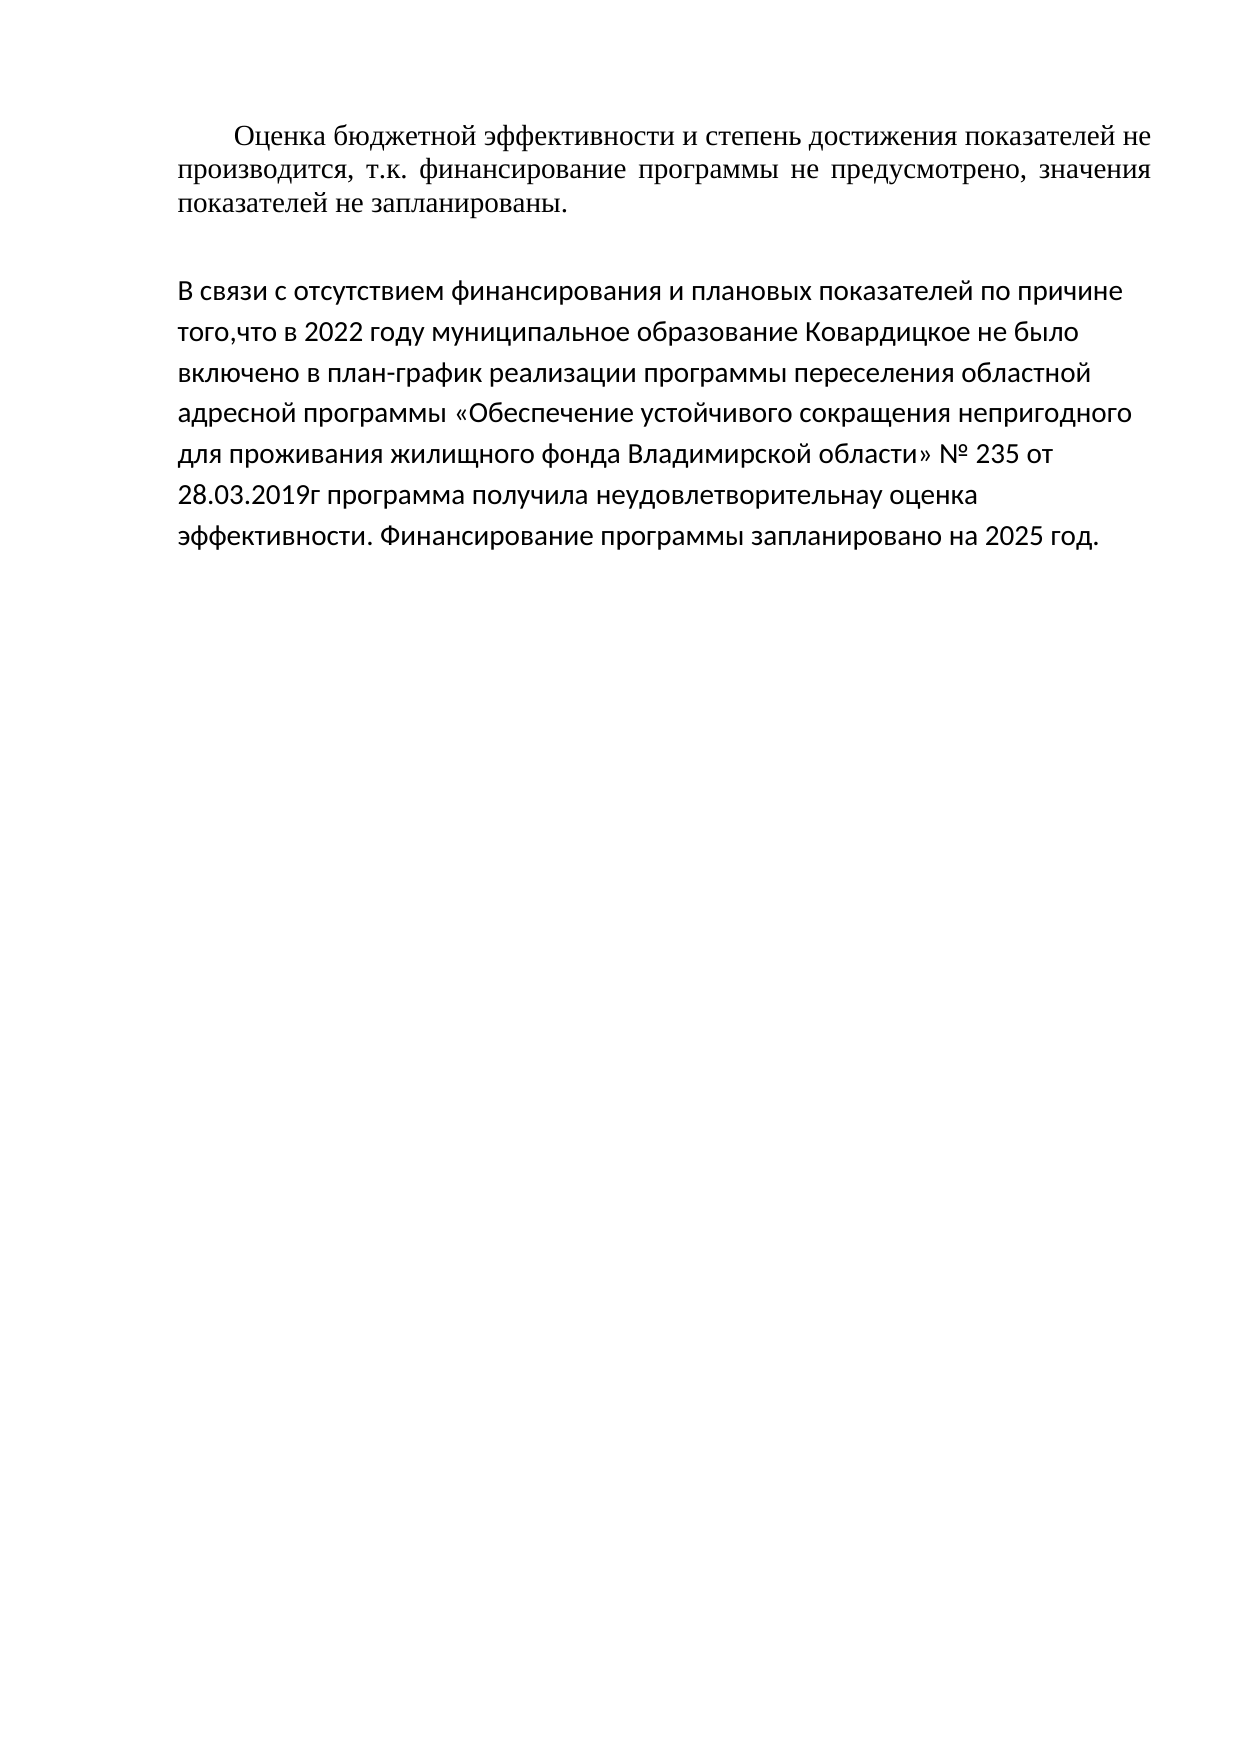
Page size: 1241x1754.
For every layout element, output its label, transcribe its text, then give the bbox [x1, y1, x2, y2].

text В связи с отсутствием финансирования и плановых показателей по причине того,что в 2022 году муниципальное образование Ковардицкое не было включено в план-график реализации программы переселения областной адресной программы «Обеспечение устойчивого сокращения непригодного для проживания жилищного фонда Владимирской области» № 235 от 28.03.2019г программа получила неудовлетворительнау оценка эффективности. Финансирование программы запланировано на 2025 год. [177, 272, 1152, 553]
text Оценка бюджетной эффективности и степень достижения показателей не производится, т.к. финансирование программы не предусмотрено, значения показателей не запланированы. [177, 118, 1152, 219]
